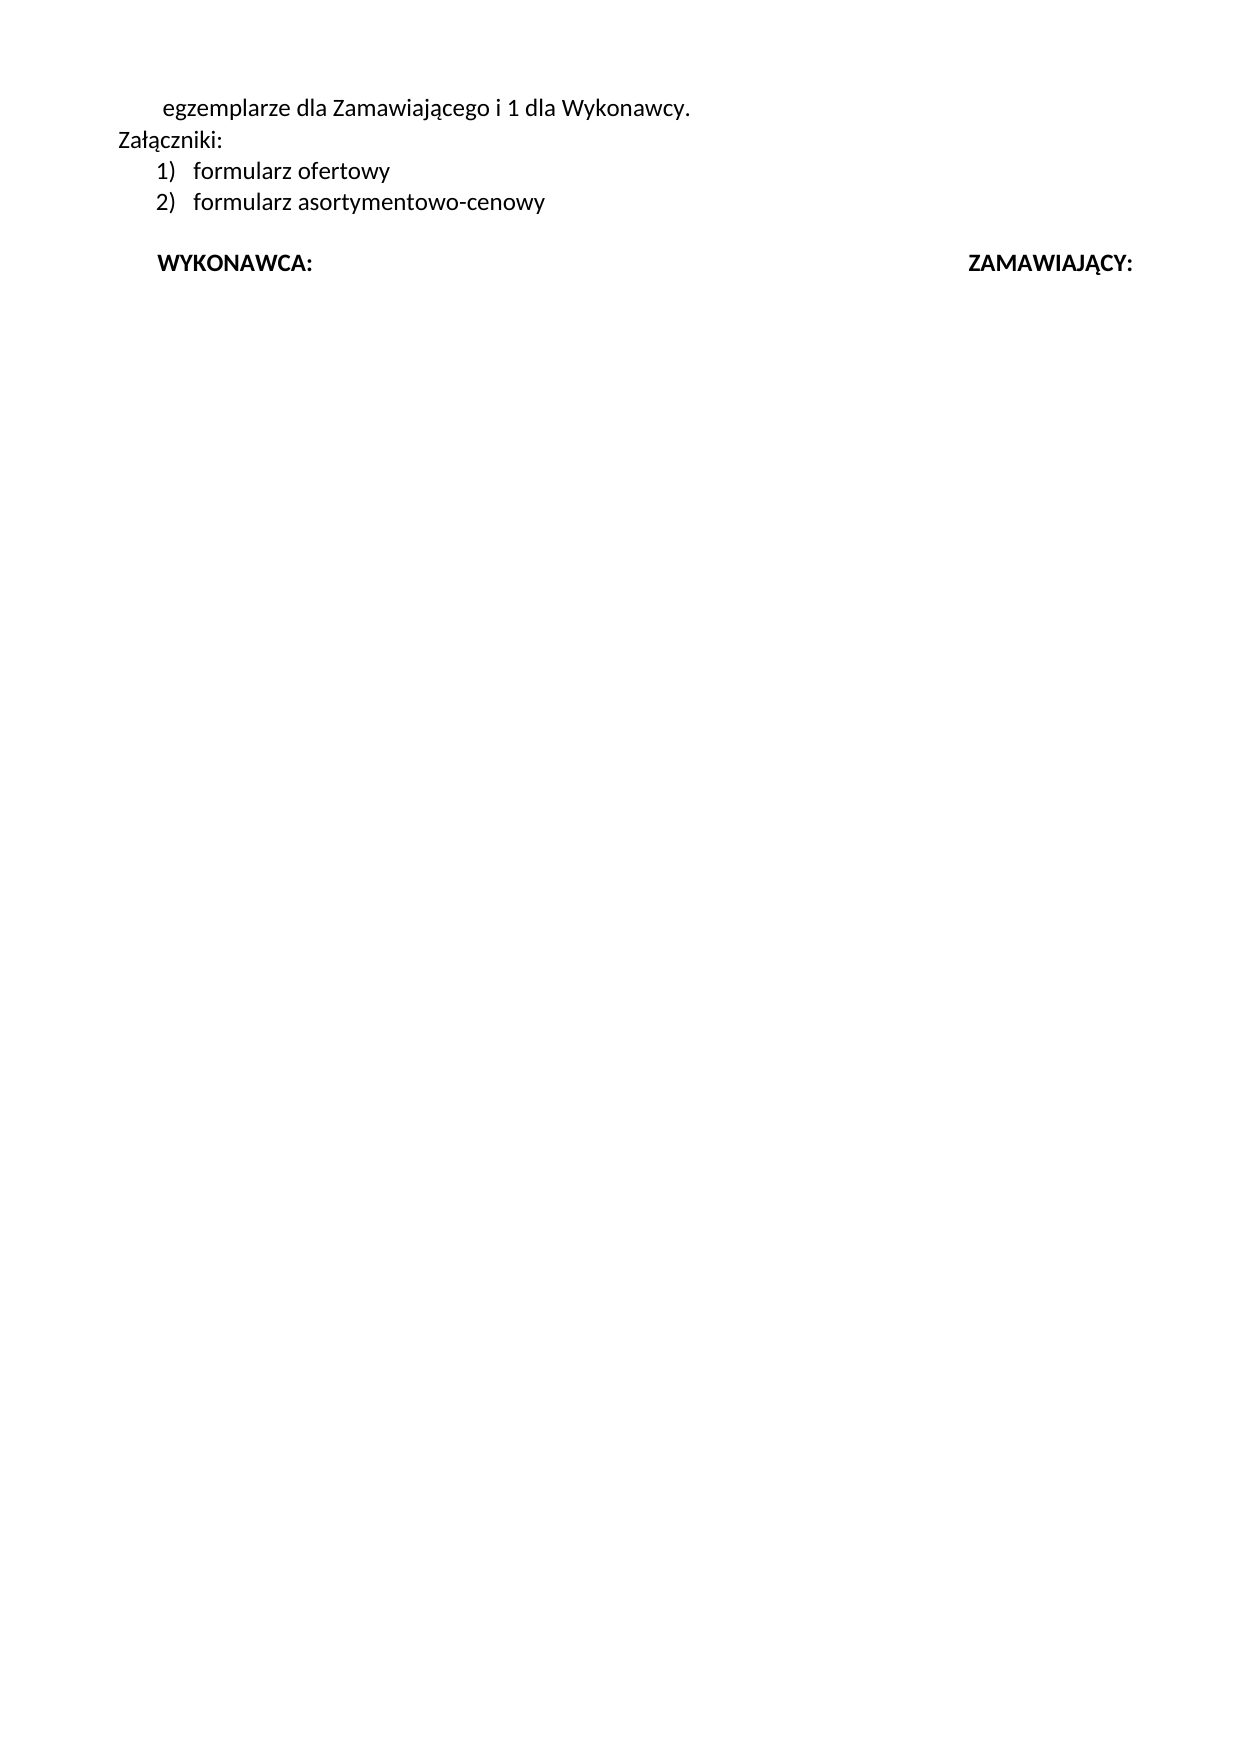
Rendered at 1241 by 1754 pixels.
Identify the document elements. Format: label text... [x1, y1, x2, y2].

text WYKONAWCA: ZAMAWIAJĄCY: [153, 247, 1137, 277]
list formularz ofertowy [156, 155, 1137, 186]
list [118, 92, 1122, 122]
list formularz asortymentowo-cenowy [156, 186, 1137, 216]
text Załączniki: [118, 125, 1137, 155]
